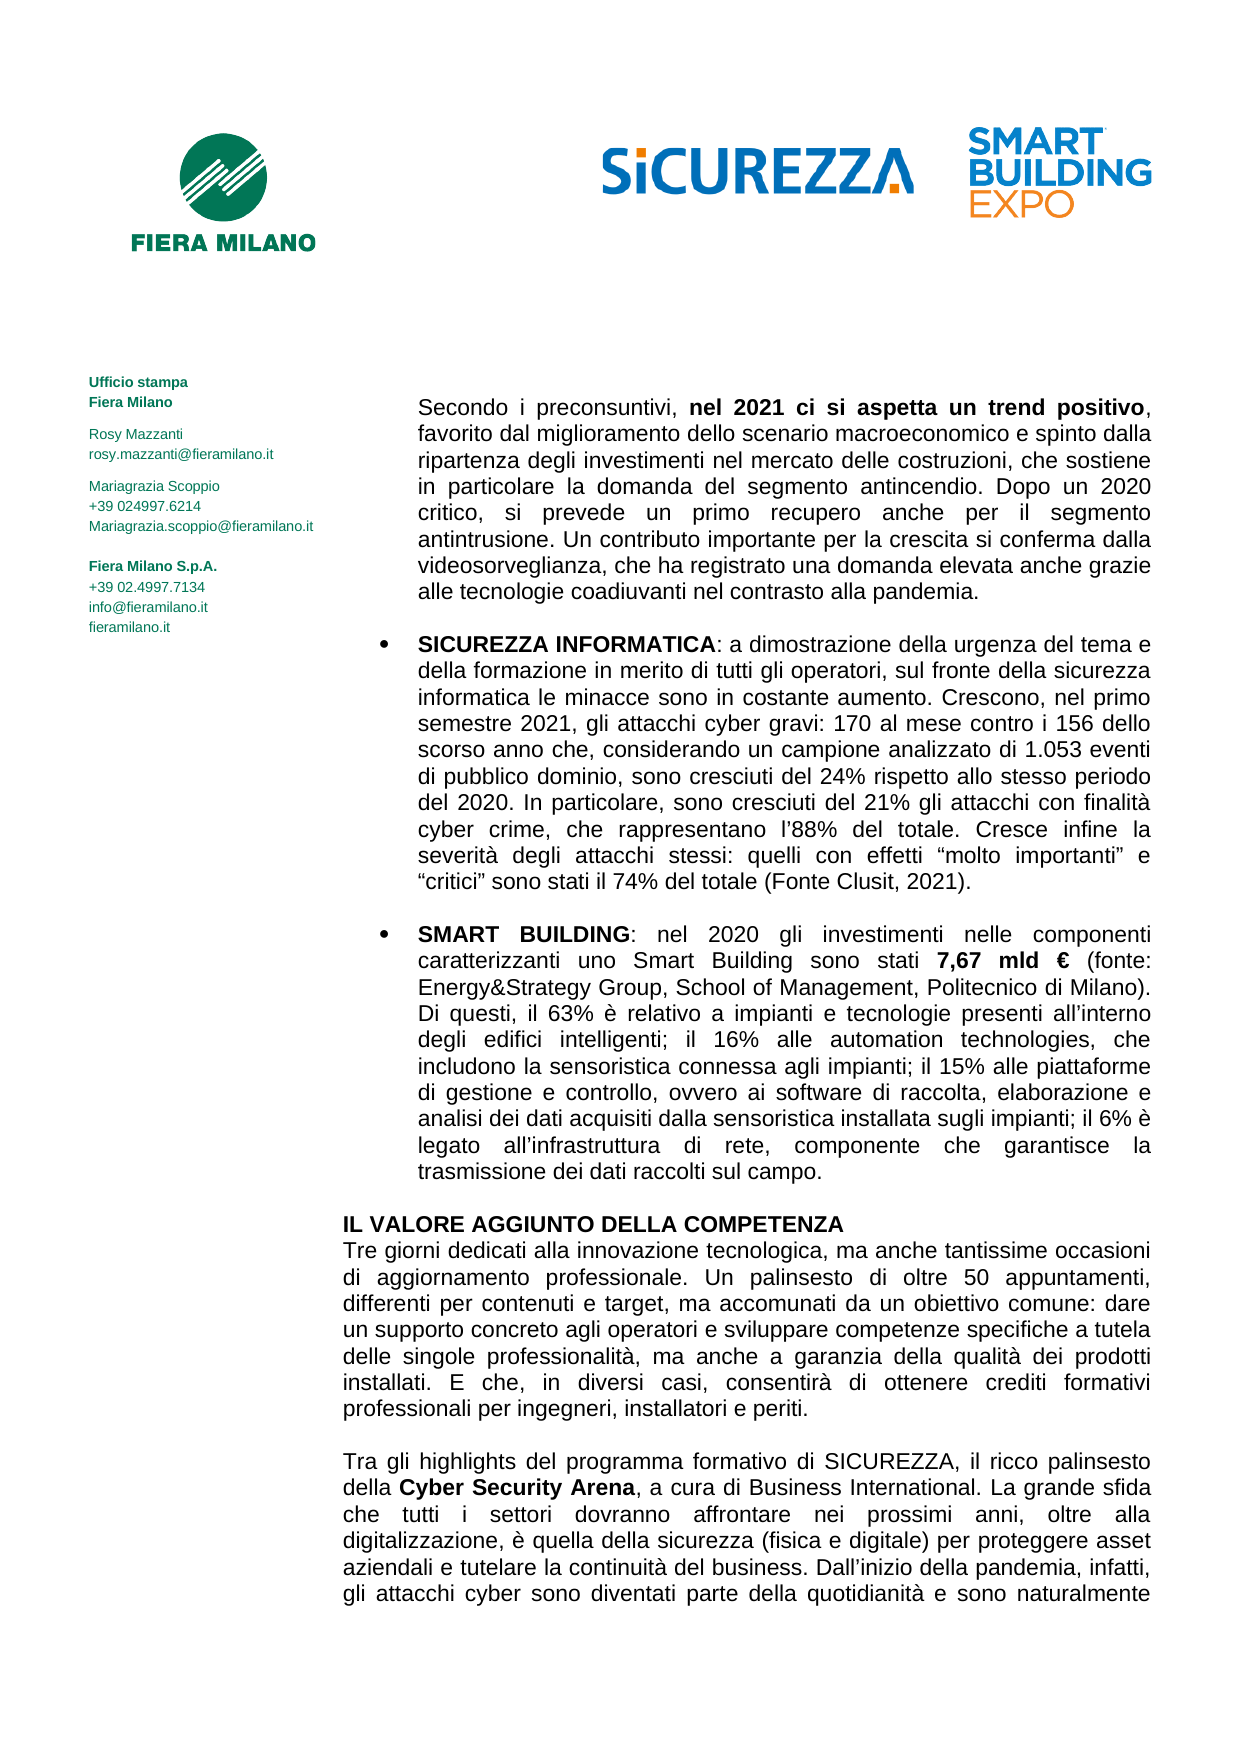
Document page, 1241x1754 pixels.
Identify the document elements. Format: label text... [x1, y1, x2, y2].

list SICUREZZA INFORMATICA: a dimostrazione della urgenza del tema e della formazione in merito di tutti gli operatori, sul fronte della sicurezza informatica le minacce sono in costante aumento. Crescono, nel primo semestre 2021, gli attacchi cyber gravi: 170 al mese contro i 156 dello scorso anno che, considerando un campione analizzato di 1.053 eventi di pubblico dominio, sono cresciuti del 24% rispetto allo stesso periodo del 2020. In particolare, sono cresciuti del 21% gli attacchi con finalità cyber crime, che rappresentano l’88% del totale. Cresce infine la severità degli attacchi stessi: quelli con effetti “molto importanti” e “critici” sono stati il 74% del totale (Fonte Clusit, 2021). [126, 631, 1152, 894]
picture [968, 127, 1152, 218]
list SMART BUILDING: nel 2020 gli investimenti nelle componenti caratterizzanti uno Smart Building sono stati 7,67 mld € (fonte: Energy&Strategy Group, School of Management, Politecnico di Milano). Di questi, il 63% è relativo a impianti e tecnologie presenti all’interno degli edifici intelligenti; il 16% alle automation technologies, che includono la sensoristica connessa agli impianti; il 15% alle piattaforme di gestione e controllo, ovvero ai software di raccolta, elaborazione e analisi dei dati acquisiti dalla sensoristica installata sugli impianti; il 6% è legato all’infrastruttura di rete, componente che garantisce la trasmissione dei dati raccolti sul campo. [126, 921, 1152, 1184]
text Tre giorni dedicati alla innovazione tecnologica, ma anche tantissime occasioni di aggiornamento professionale. Un palinsesto di oltre 50 appuntamenti, differenti per contenuti e target, ma accomunati da un obiettivo comune: dare un supporto concreto agli operatori e sviluppare competenze specifiche a tutela delle singole professionalità, ma anche a garanzia della qualità dei prodotti installati. E che, in diversi casi, consentirà di ottenere crediti formativi professionali per ingegneri, installatori e periti. [89, 1237, 1152, 1422]
text IL VALORE AGGIUNTO DELLA COMPETENZA [89, 1211, 1152, 1237]
picture [131, 133, 316, 252]
